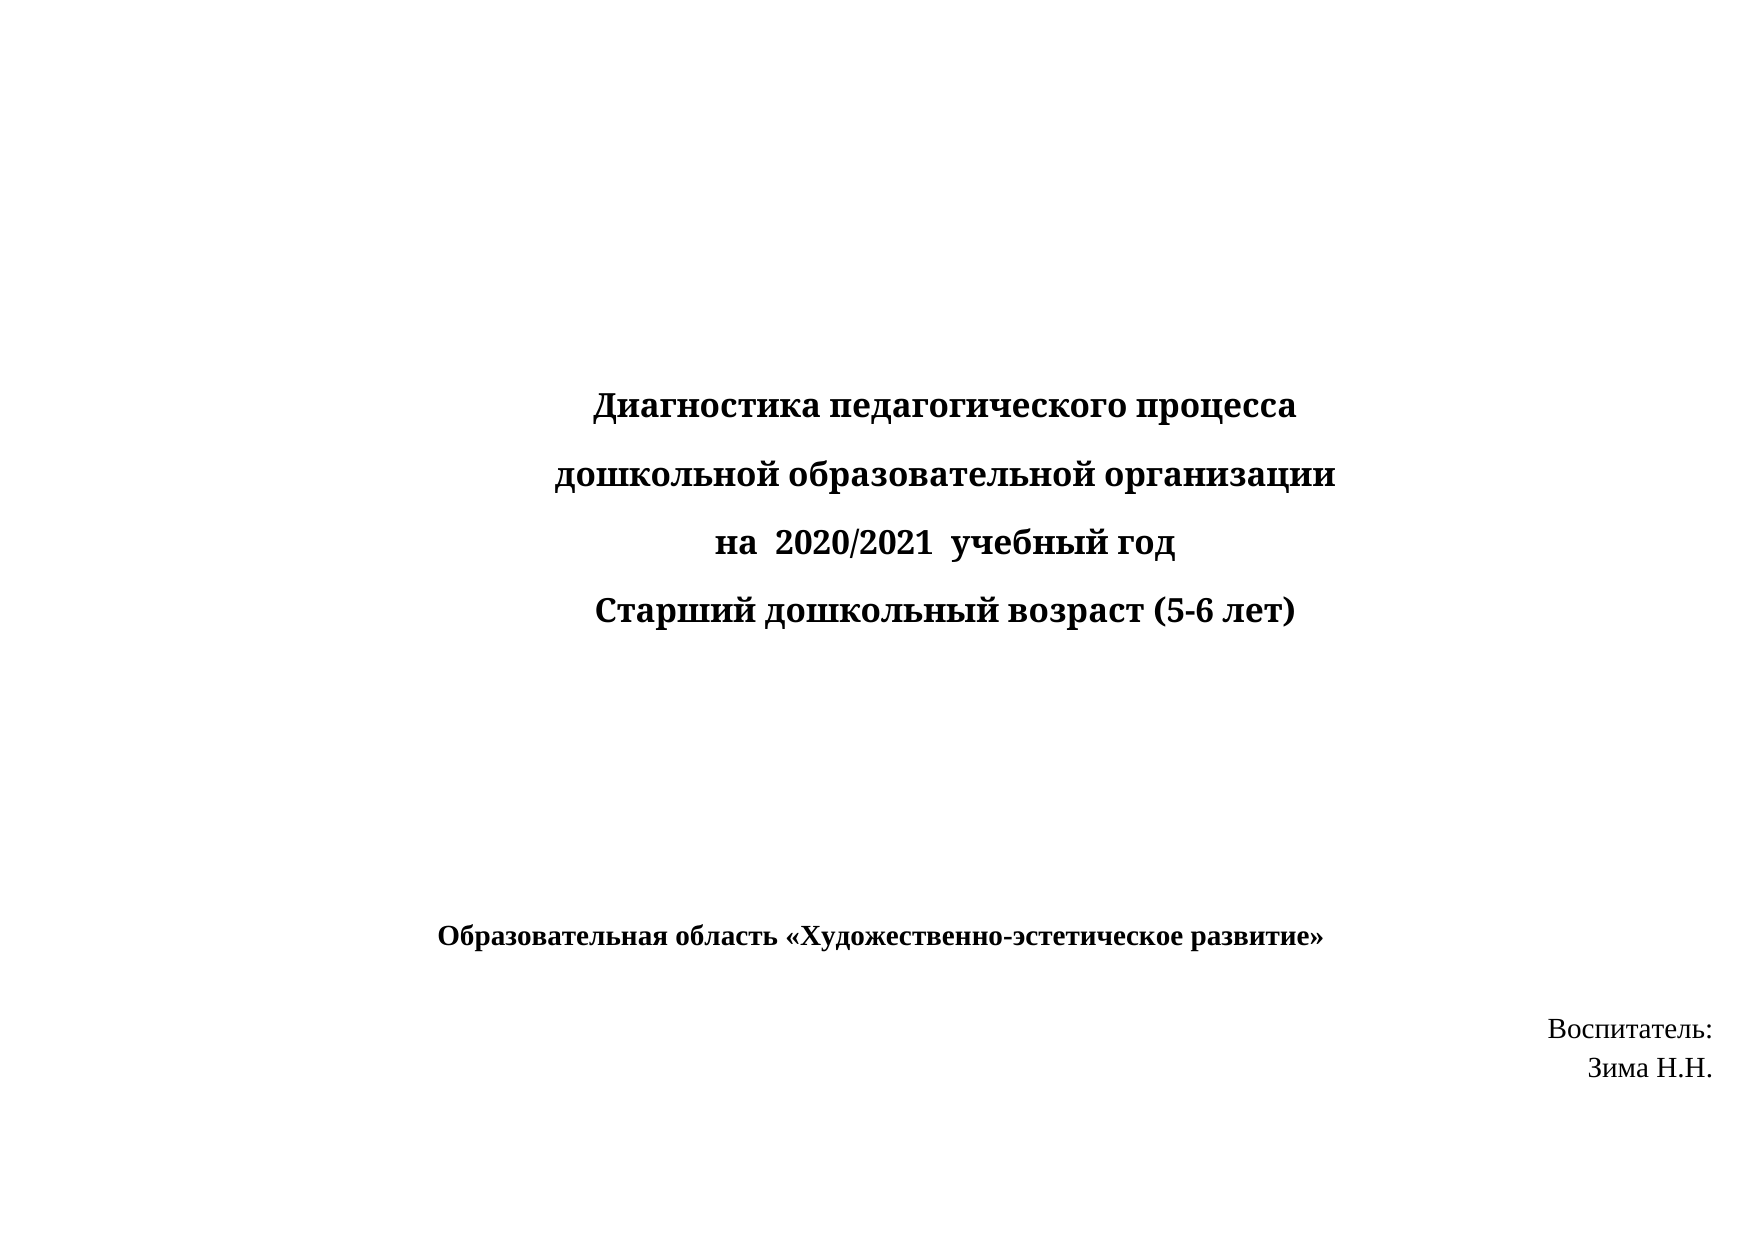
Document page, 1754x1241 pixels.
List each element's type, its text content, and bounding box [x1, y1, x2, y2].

text Диагностика педагогического процесса [180, 382, 1682, 428]
text Зима Н.Н. [44, 1051, 1713, 1084]
subtitle Воспитатель: [48, 1020, 1713, 1043]
text Старший дошкольный возраст (5-6 лет) [180, 587, 1682, 632]
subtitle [48, 927, 1713, 950]
text дошкольной образовательной организации [180, 450, 1682, 496]
text на 2020/2021 учебный год [180, 518, 1682, 564]
